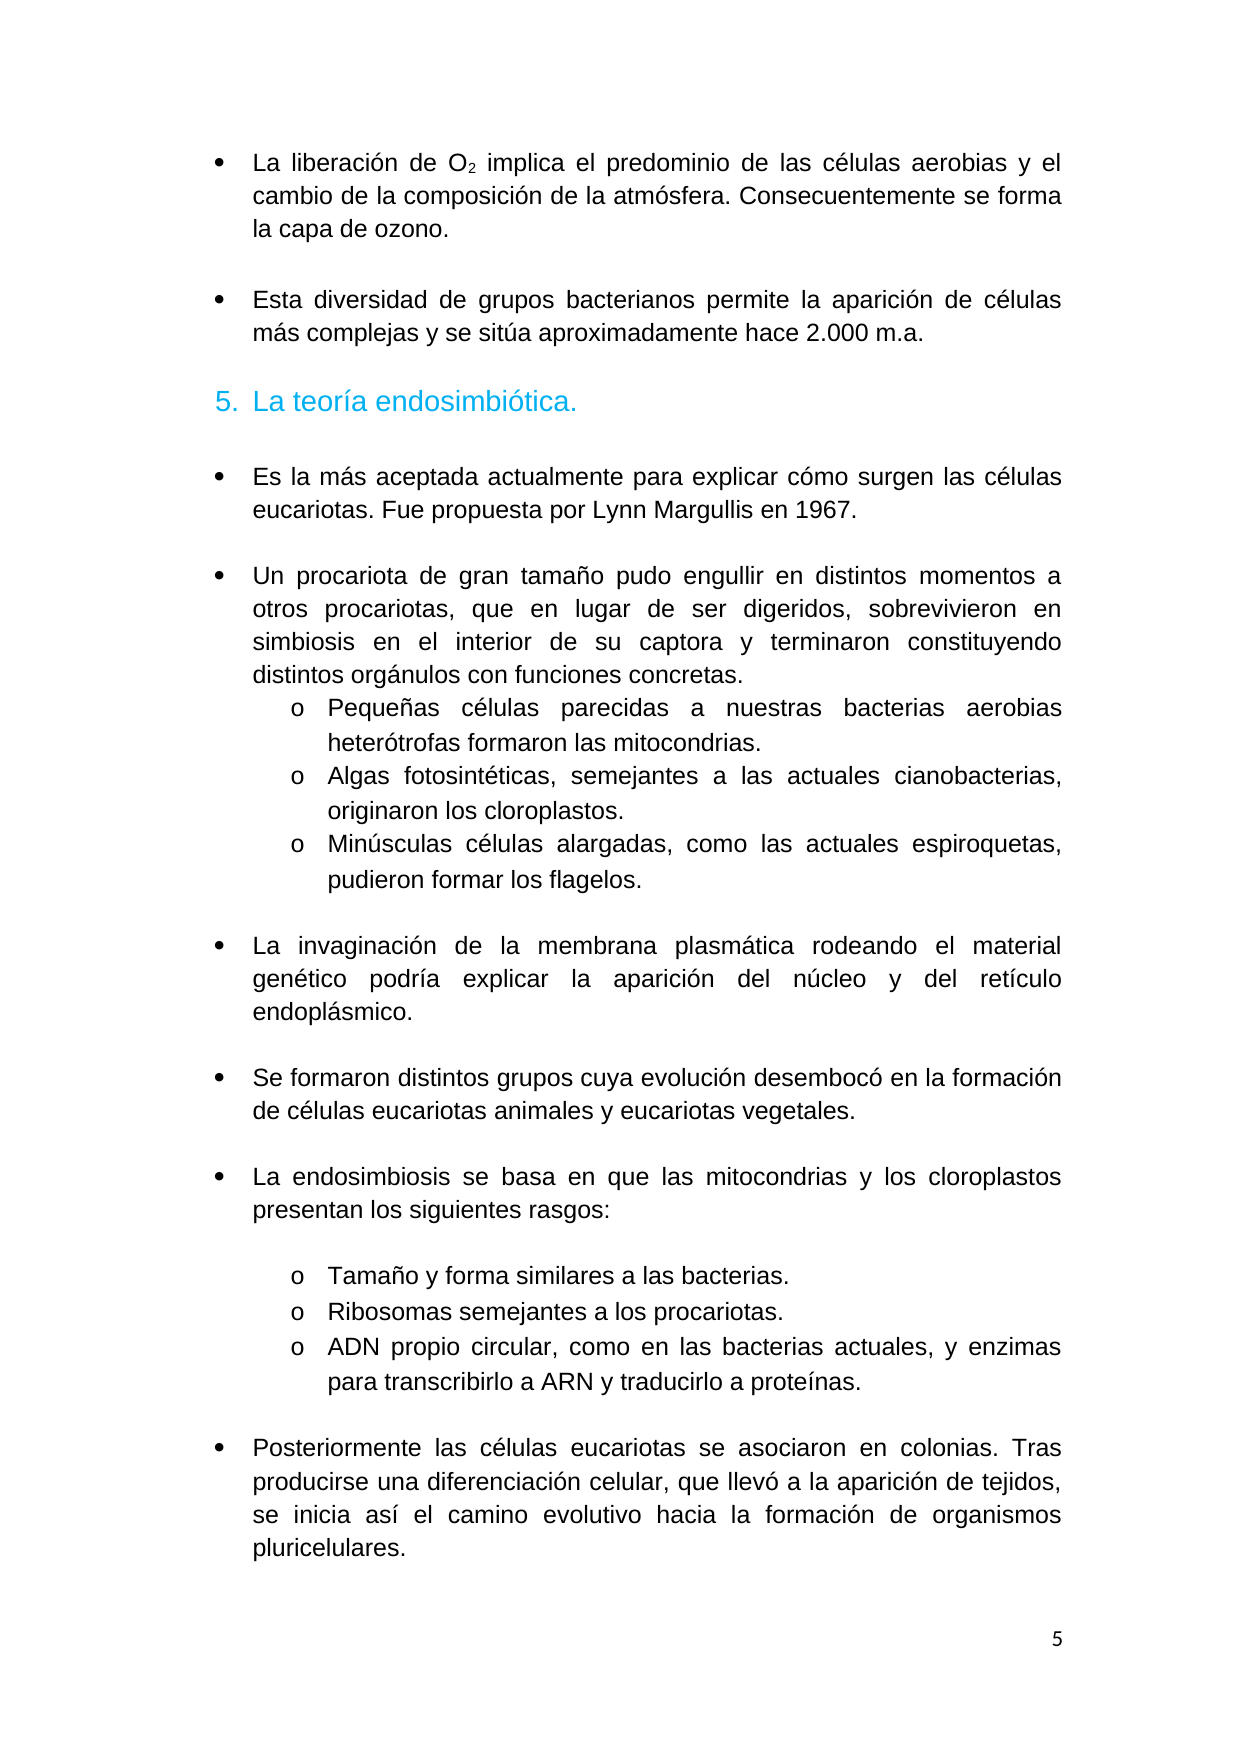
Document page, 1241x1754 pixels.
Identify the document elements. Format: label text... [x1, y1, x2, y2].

list Posteriormente las células eucariotas se asociaron en colonias. Tras producirse una diferenciación celular, que llevó a la aparición de tejidos, se inicia así el camino evolutivo hacia la formación de organismos pluricelulares. [215, 1433, 1063, 1561]
list Es la más aceptada actualmente para explicar cómo surgen las células eucariotas. Fue propuesta por Lynn Margullis en 1967. [215, 462, 1063, 523]
list Ribosomas semejantes a los procariotas. [290, 1297, 1063, 1328]
list La teoría endosimbiótica. [215, 384, 1063, 418]
list ADN propio circular, como en las bacterias actuales, y enzimas para transcribirlo a ARN y traducirlo a proteínas. [290, 1332, 1063, 1396]
list La invaginación de la membrana plasmática rodeando el material genético podría explicar la aparición del núcleo y del retículo endoplásmico. [215, 931, 1063, 1026]
list Un procariota de gran tamaño pudo engullir en distintos momentos a otros procariotas, que en lugar de ser digeridos, sobrevivieron en simbiosis en el interior de su captora y terminaron constituyendo distintos orgánulos con funciones concretas. [215, 561, 1063, 689]
list La liberación de O2 implica el predominio de las células aerobias y el cambio de la composición de la atmósfera. Consecuentemente se forma la capa de ozono. [215, 148, 1063, 242]
list Se formaron distintos grupos cuya evolución desembocó en la formación de células eucariotas animales y eucariotas vegetales. [215, 1063, 1063, 1125]
list Algas fotosintéticas, semejantes a las actuales cianobacterias, originaron los cloroplastos. [290, 761, 1063, 825]
list La endosimbiosis se basa en que las mitocondrias y los cloroplastos presentan los siguientes rasgos: [215, 1162, 1063, 1224]
list Tamaño y forma similares a las bacterias. [290, 1261, 1063, 1292]
list Minúsculas células alargadas, como las actuales espiroquetas, pudieron formar los flagelos. [290, 829, 1063, 893]
list Esta diversidad de grupos bacterianos permite la aparición de células más complejas y se sitúa aproximadamente hace 2.000 m.a. [215, 285, 1063, 347]
list Pequeñas células parecidas a nuestras bacterias aerobias heterótrofas formaron las mitocondrias. [290, 693, 1063, 757]
